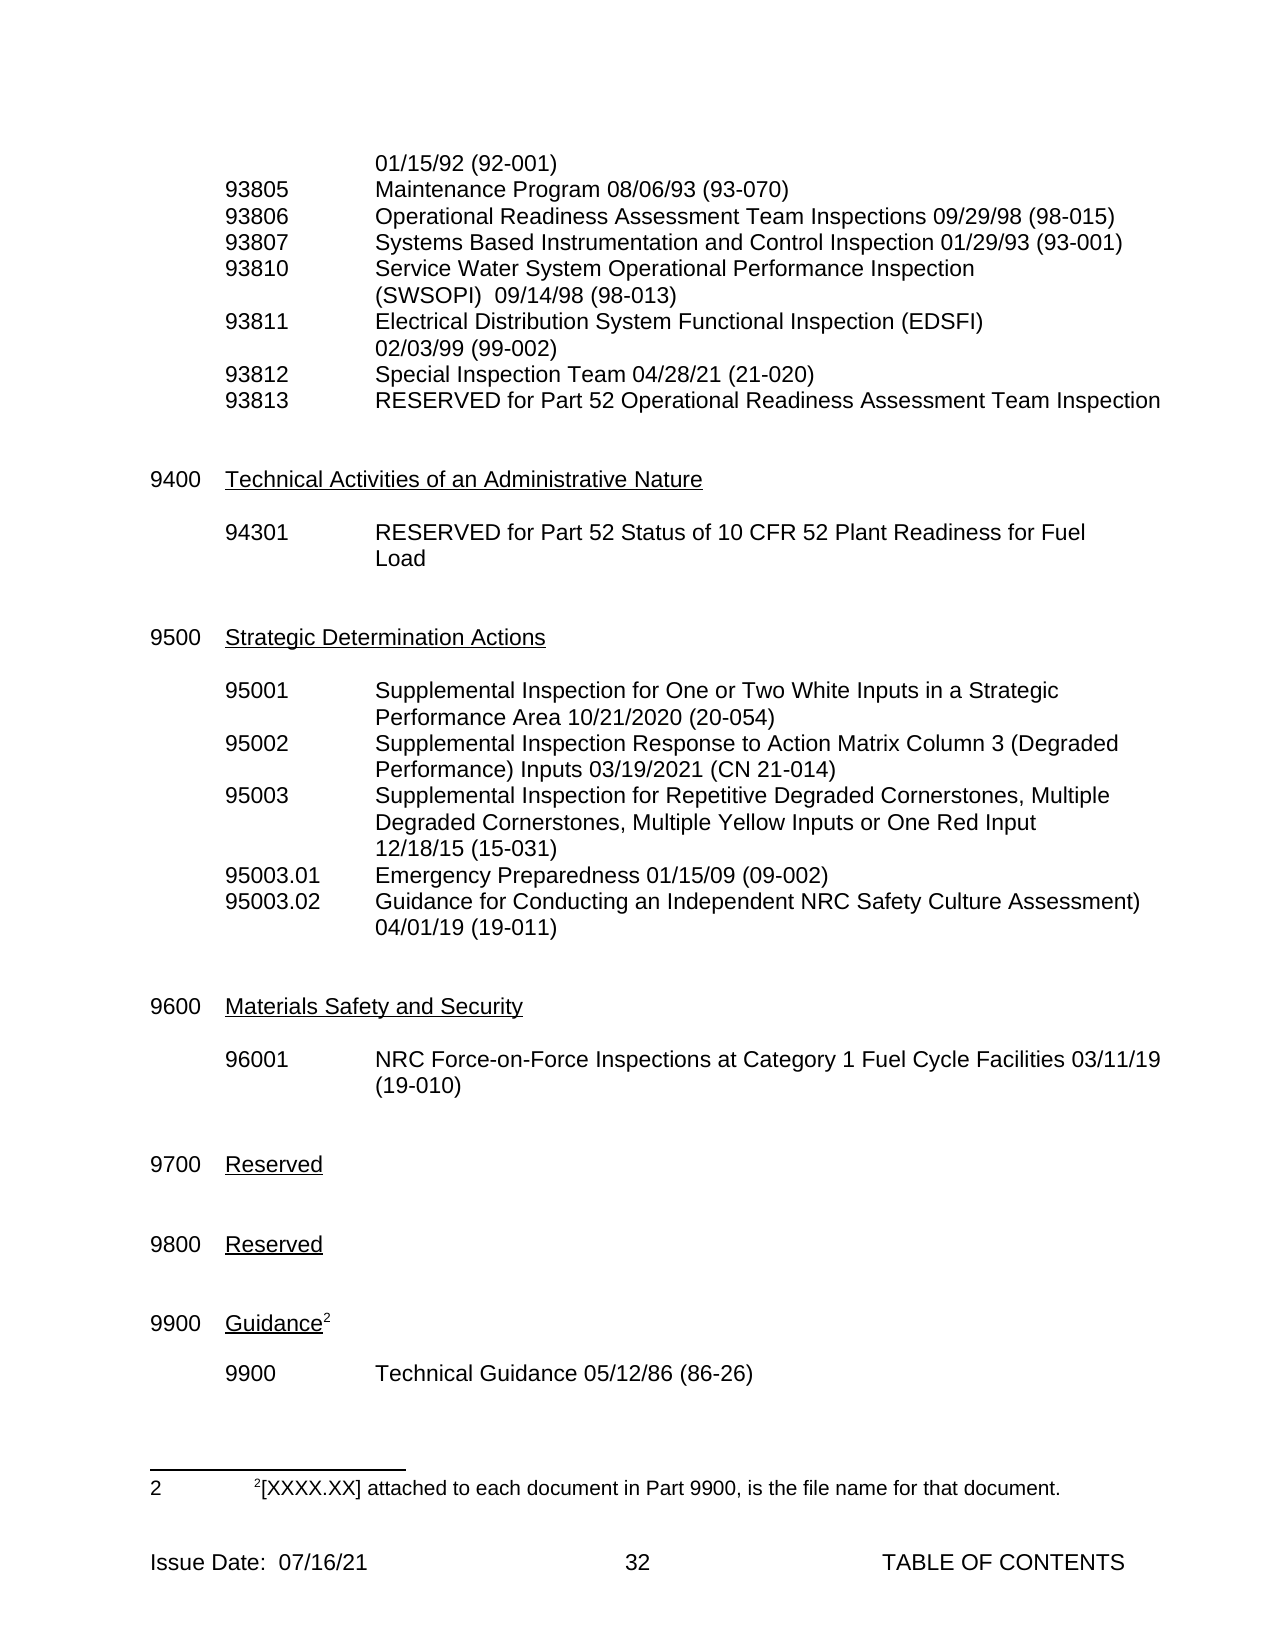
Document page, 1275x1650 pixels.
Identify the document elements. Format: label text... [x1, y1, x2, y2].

text 9800 Reserved [150, 1231, 1172, 1257]
text 01/15/92 (92-001) [150, 150, 1172, 176]
text 94301 RESERVED for Part 52 Status of 10 CFR 52 Plant Readiness for Fuel [150, 519, 1172, 545]
text 93806 Operational Readiness Assessment Team Inspections 09/29/98 (98-015) [150, 203, 1172, 229]
text 93811 Electrical Distribution System Functional Inspection (EDSFI) [150, 308, 1172, 334]
text 02/03/99 (99-002) [150, 334, 1172, 361]
text 93813 RESERVED for Part 52 Operational Readiness Assessment Team Inspection [150, 387, 1172, 413]
text 95001 Supplemental Inspection for One or Two White Inputs in a Strategic Performance Area 10/21/2020 (20-054) [150, 677, 1172, 730]
text 9500 Strategic Determination Actions [150, 624, 1172, 651]
text (SWSOPI) 09/14/98 (98-013) [150, 282, 1172, 308]
text 93812 Special Inspection Team 04/28/21 (21-020) [225, 361, 1172, 387]
text 93805 Maintenance Program 08/06/93 (93-070) [150, 176, 1172, 203]
text 9400 Technical Activities of an Administrative Nature [150, 466, 1172, 493]
text 96001 NRC Force-on-Force Inspections at Category 1 Fuel Cycle Facilities 03/11/19 (19-010) [150, 1046, 1172, 1099]
text 95003.01 Emergency Preparedness 01/15/09 (09-002) [150, 862, 1172, 888]
text 9900 Technical Guidance 05/12/86 (86-26) [150, 1360, 1172, 1386]
text 95002 Supplemental Inspection Response to Action Matrix Column 3 (Degraded Performance) Inputs 03/19/2021 (CN 21-014) [150, 730, 1172, 782]
text Load [150, 545, 1172, 572]
text 95003.02 Guidance for Conducting an Independent NRC Safety Culture Assessment) 04/01/19 (19-011) [150, 888, 1172, 941]
text 95003 Supplemental Inspection for Repetitive Degraded Cornerstones, Multiple Degraded Cornerstones, Multiple Yellow Inputs or One Red Input [150, 782, 1172, 835]
text 9900 Guidance2 [150, 1309, 1172, 1336]
text 9600 Materials Safety and Security [150, 993, 1172, 1020]
text 93810 Service Water System Operational Performance Inspection [150, 255, 1172, 282]
text 9700 Reserved [150, 1151, 1172, 1178]
text 12/18/15 (15-031) [150, 835, 1172, 862]
text 93807 Systems Based Instrumentation and Control Inspection 01/29/93 (93-001) [150, 229, 1172, 255]
